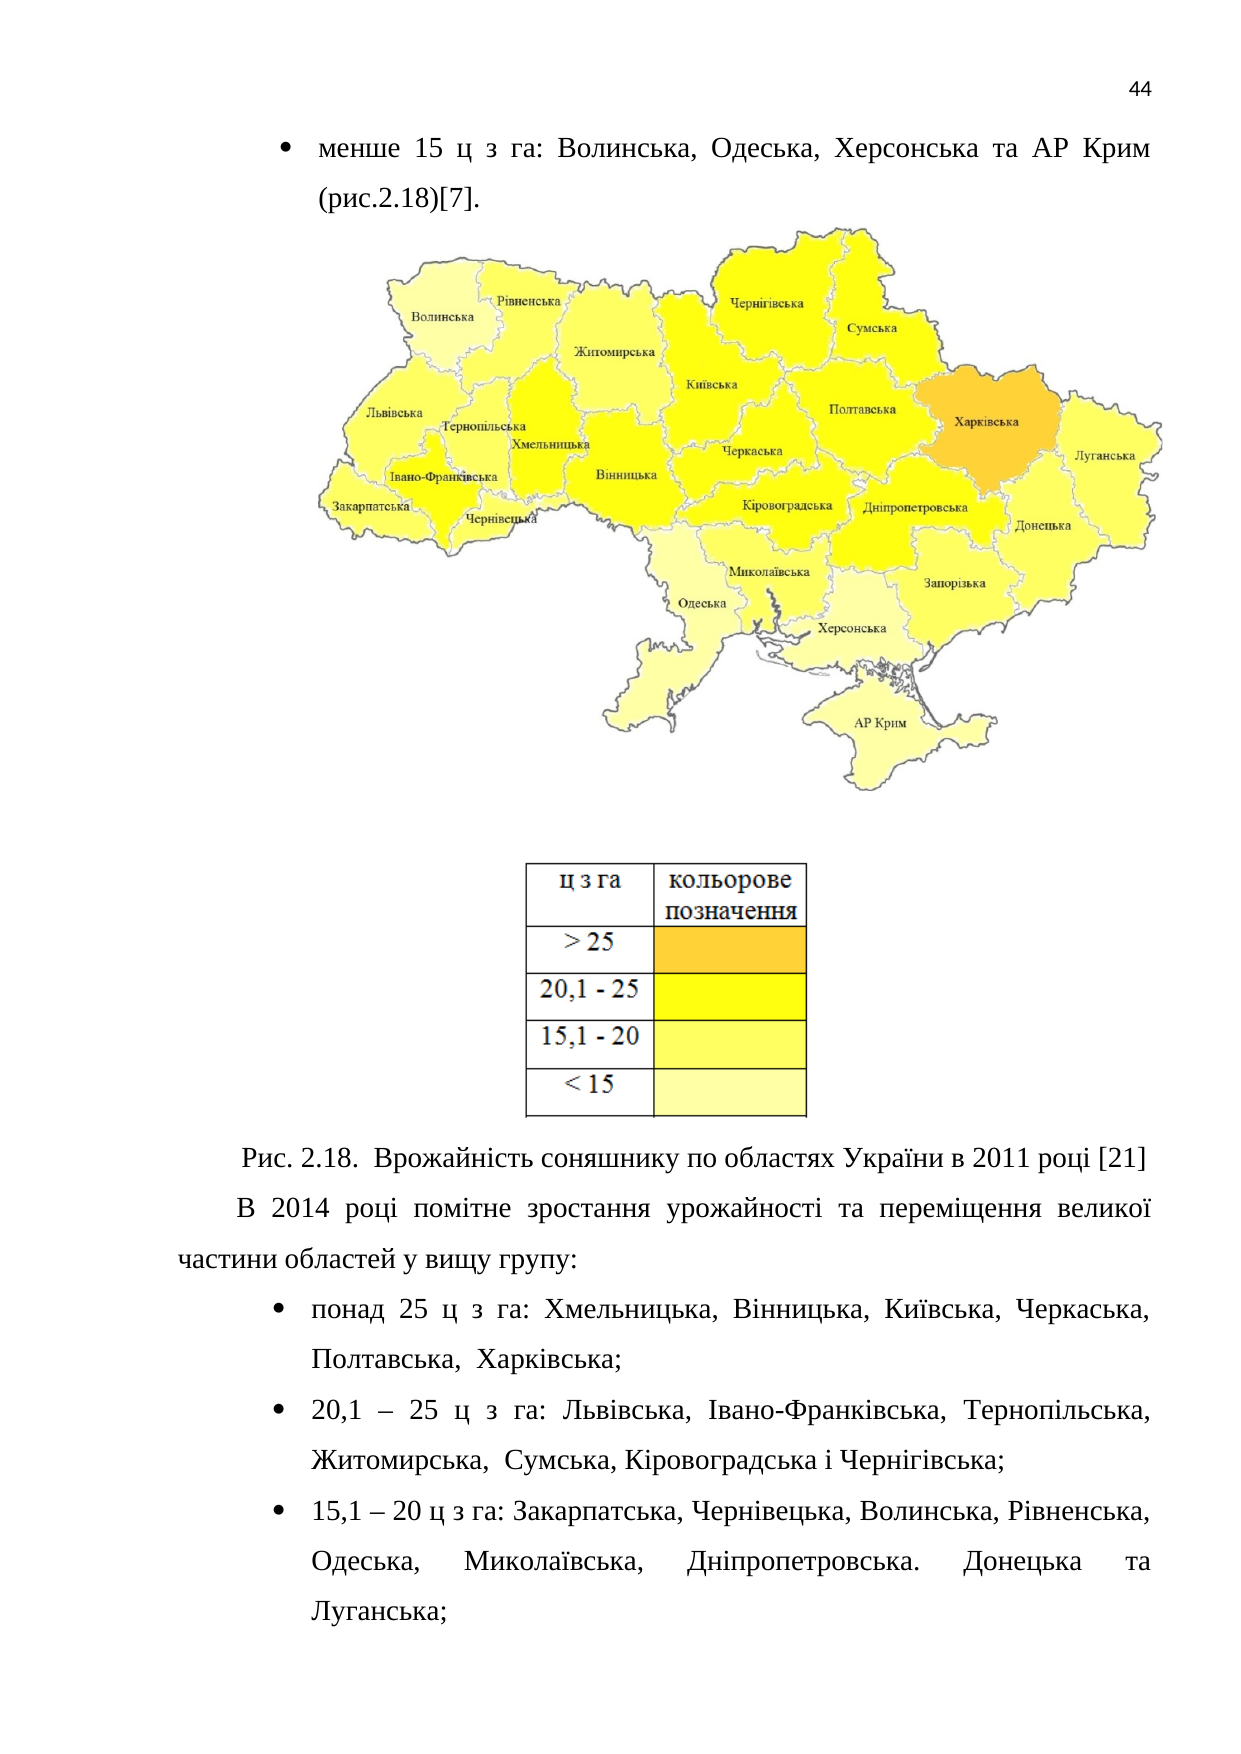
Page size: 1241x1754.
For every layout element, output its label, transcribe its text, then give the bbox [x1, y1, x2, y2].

list понад 25 ц з га: Хмельницька, Вінницька, Київська, Черкаська, Полтавська, Харківська; [274, 1291, 1152, 1375]
picture [318, 227, 1163, 791]
text В 2014 році помітне зростання урожайності та переміщення великої частини областей у вищу групу: [177, 1191, 1152, 1274]
text Рис. 2.18. Врожайність соняшнику по областях України в 2011 році [21] [177, 1140, 1152, 1174]
list 15,1 – 20 ц з га: Закарпатська, Чернівецька, Волинська, Рівненська, Одеська, Миколаївська, Дніпропетровська. Донецька та Луганська; [274, 1493, 1152, 1627]
picture [514, 855, 815, 1127]
list 20,1 – 25 ц з га: Львівська, Івано-Франківська, Тернопільська, Житомирська, Сумська, Кіровоградська і Чернігівська; [274, 1392, 1152, 1476]
